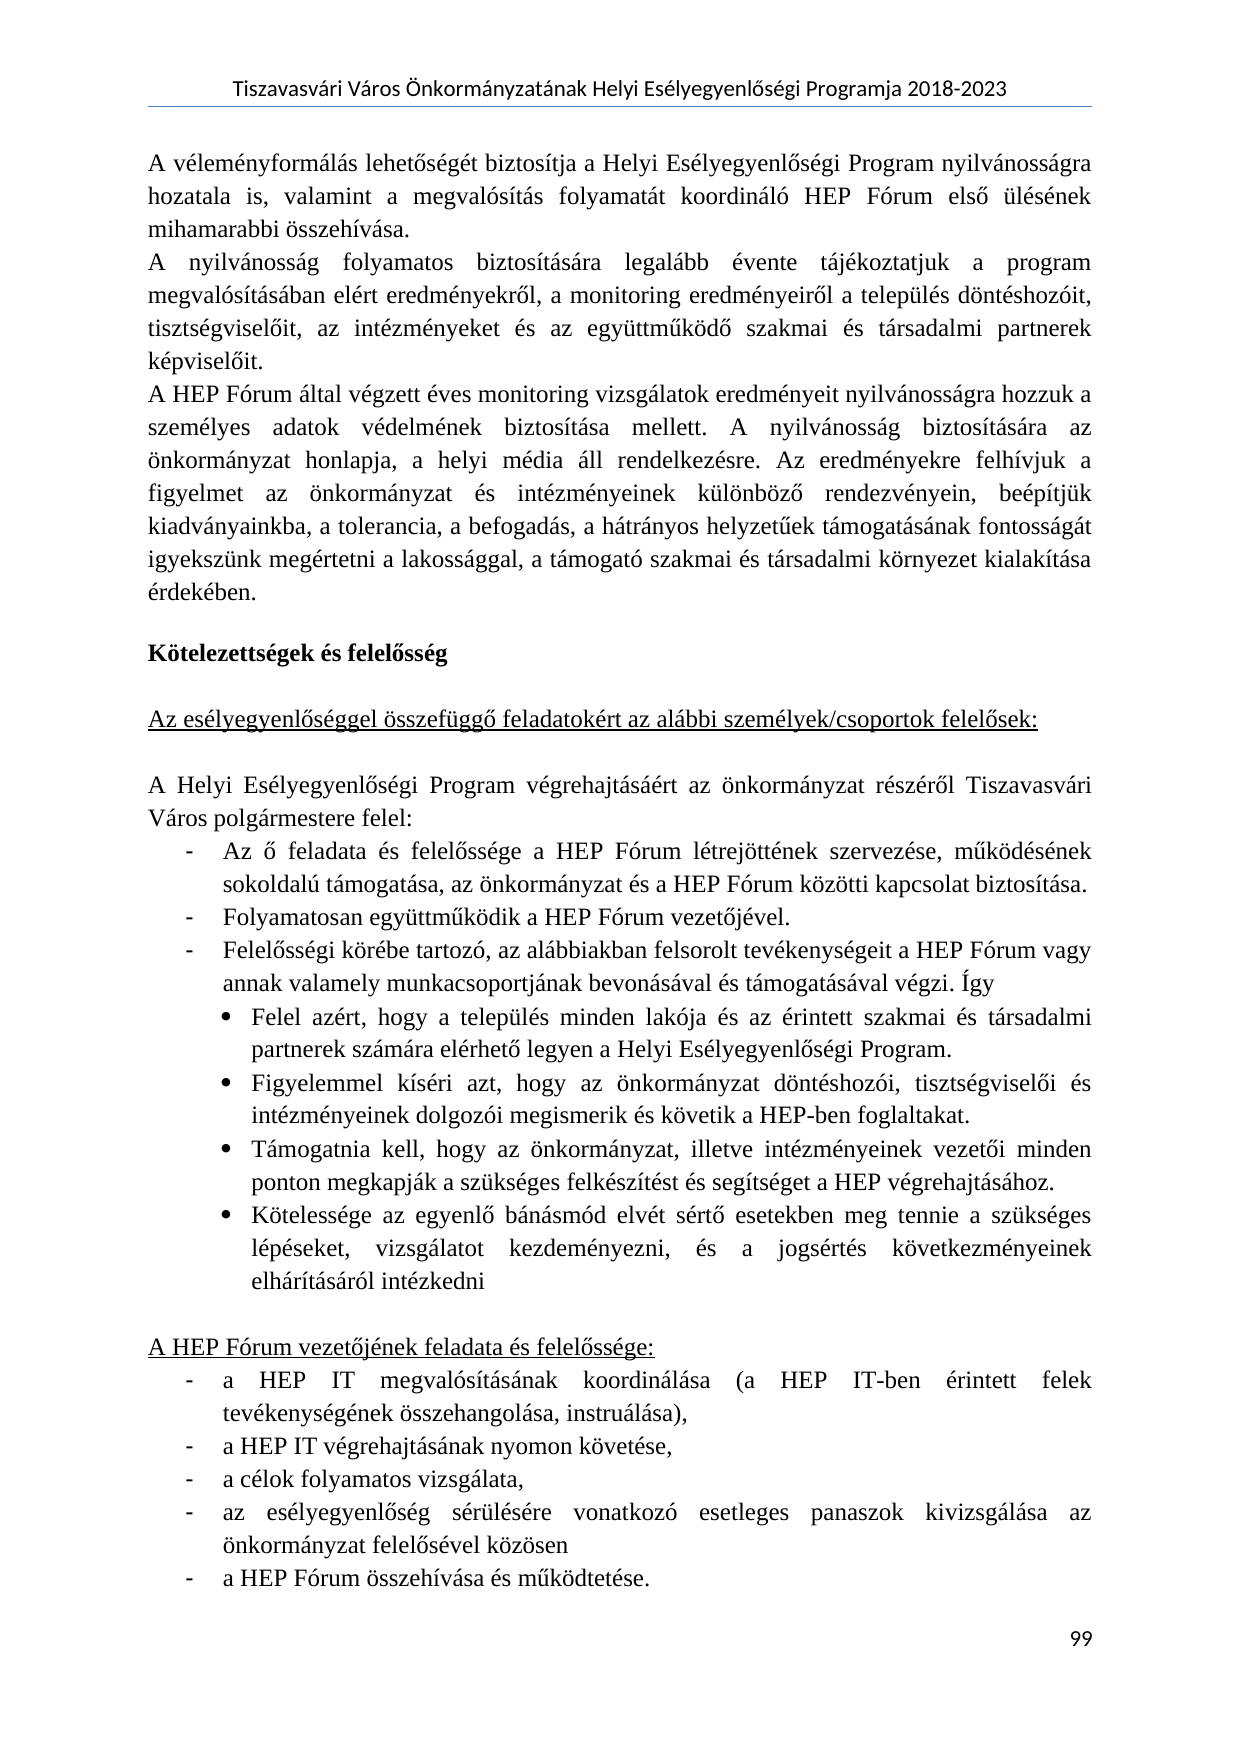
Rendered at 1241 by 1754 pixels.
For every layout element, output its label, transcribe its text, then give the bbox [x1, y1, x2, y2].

list Felel azért, hogy a település minden lakója és az érintett szakmai és társadalmi partnerek számára elérhető legyen a Helyi Esélyegyenlőségi Program. [222, 1002, 1092, 1063]
list a HEP IT végrehajtásának nyomon követése, [185, 1431, 1092, 1460]
list Az ő feladata és felelőssége a HEP Fórum létrejöttének szervezése, működésének sokoldalú támogatása, az önkormányzat és a HEP Fórum közötti kapcsolat biztosítása. [185, 836, 1092, 898]
text A nyilvánosság folyamatos biztosítására legalább évente tájékoztatjuk a program megvalósításában elért eredményekről, a monitoring eredményeiről a település döntéshozóit, tisztségviselőit, az intézményeket és az együttműködő szakmai és társadalmi partnerek képviselőit. [148, 247, 1092, 374]
text Az esélyegyenlőséggel összefüggő feladatokért az alábbi személyek/csoportok felelősek: [148, 704, 1092, 733]
list a célok folyamatos vizsgálata, [185, 1464, 1092, 1493]
text Kötelezettségek és felelősség [148, 638, 1092, 667]
list Kötelessége az egyenlő bánásmód elvét sértő esetekben meg tennie a szükséges lépéseket, vizsgálatot kezdeményezni, és a jogsértés következményeinek elhárításáról intézkedni [222, 1200, 1092, 1294]
list az esélyegyenlőség sérülésére vonatkozó esetleges panaszok kivizsgálása az önkormányzat felelősével közösen [185, 1497, 1092, 1559]
list a HEP Fórum összehívása és működtetése. [185, 1563, 1092, 1592]
text A HEP Fórum vezetőjének feladata és felelőssége: [148, 1332, 1092, 1361]
list a HEP IT megvalósításának koordinálása (a HEP IT-ben érintett felek tevékenységének összehangolása, instruálása), [185, 1365, 1092, 1427]
text A HEP Fórum által végzett éves monitoring vizsgálatok eredményeit nyilvánosságra hozzuk a személyes adatok védelmének biztosítása mellett. A nyilvánosság biztosítására az önkormányzat honlapja, a helyi média áll rendelkezésre. Az eredményekre felhívjuk a figyelmet az önkormányzat és intézményeinek különböző rendezvényein, beépítjük kiadványainkba, a tolerancia, a befogadás, a hátrányos helyzetűek támogatásának fontosságát igyekszünk megértetni a lakossággal, a támogató szakmai és társadalmi környezet kialakítása érdekében. [148, 379, 1092, 606]
list Figyelemmel kíséri azt, hogy az önkormányzat döntéshozói, tisztségviselői és intézményeinek dolgozói megismerik és követik a HEP-ben foglaltakat. [222, 1068, 1092, 1129]
text A véleményformálás lehetőségét biztosítja a Helyi Esélyegyenlőségi Program nyilvánosságra hozatala is, valamint a megvalósítás folyamatát koordináló HEP Fórum első ülésének mihamarabbi összehívása. [148, 148, 1092, 242]
text A Helyi Esélyegyenlőségi Program végrehajtásáért az önkormányzat részéről Tiszavasvári Város polgármestere felel: [148, 770, 1092, 832]
list Folyamatosan együttműködik a HEP Fórum vezetőjével. [185, 902, 1092, 931]
list Felelősségi körébe tartozó, az alábbiakban felsorolt tevékenységeit a HEP Fórum vagy annak valamely munkacsoportjának bevonásával és támogatásával végzi. Így [185, 935, 1092, 997]
list Támogatnia kell, hogy az önkormányzat, illetve intézményeinek vezetői minden ponton megkapják a szükséges felkészítést és segítséget a HEP végrehajtásához. [222, 1134, 1092, 1195]
